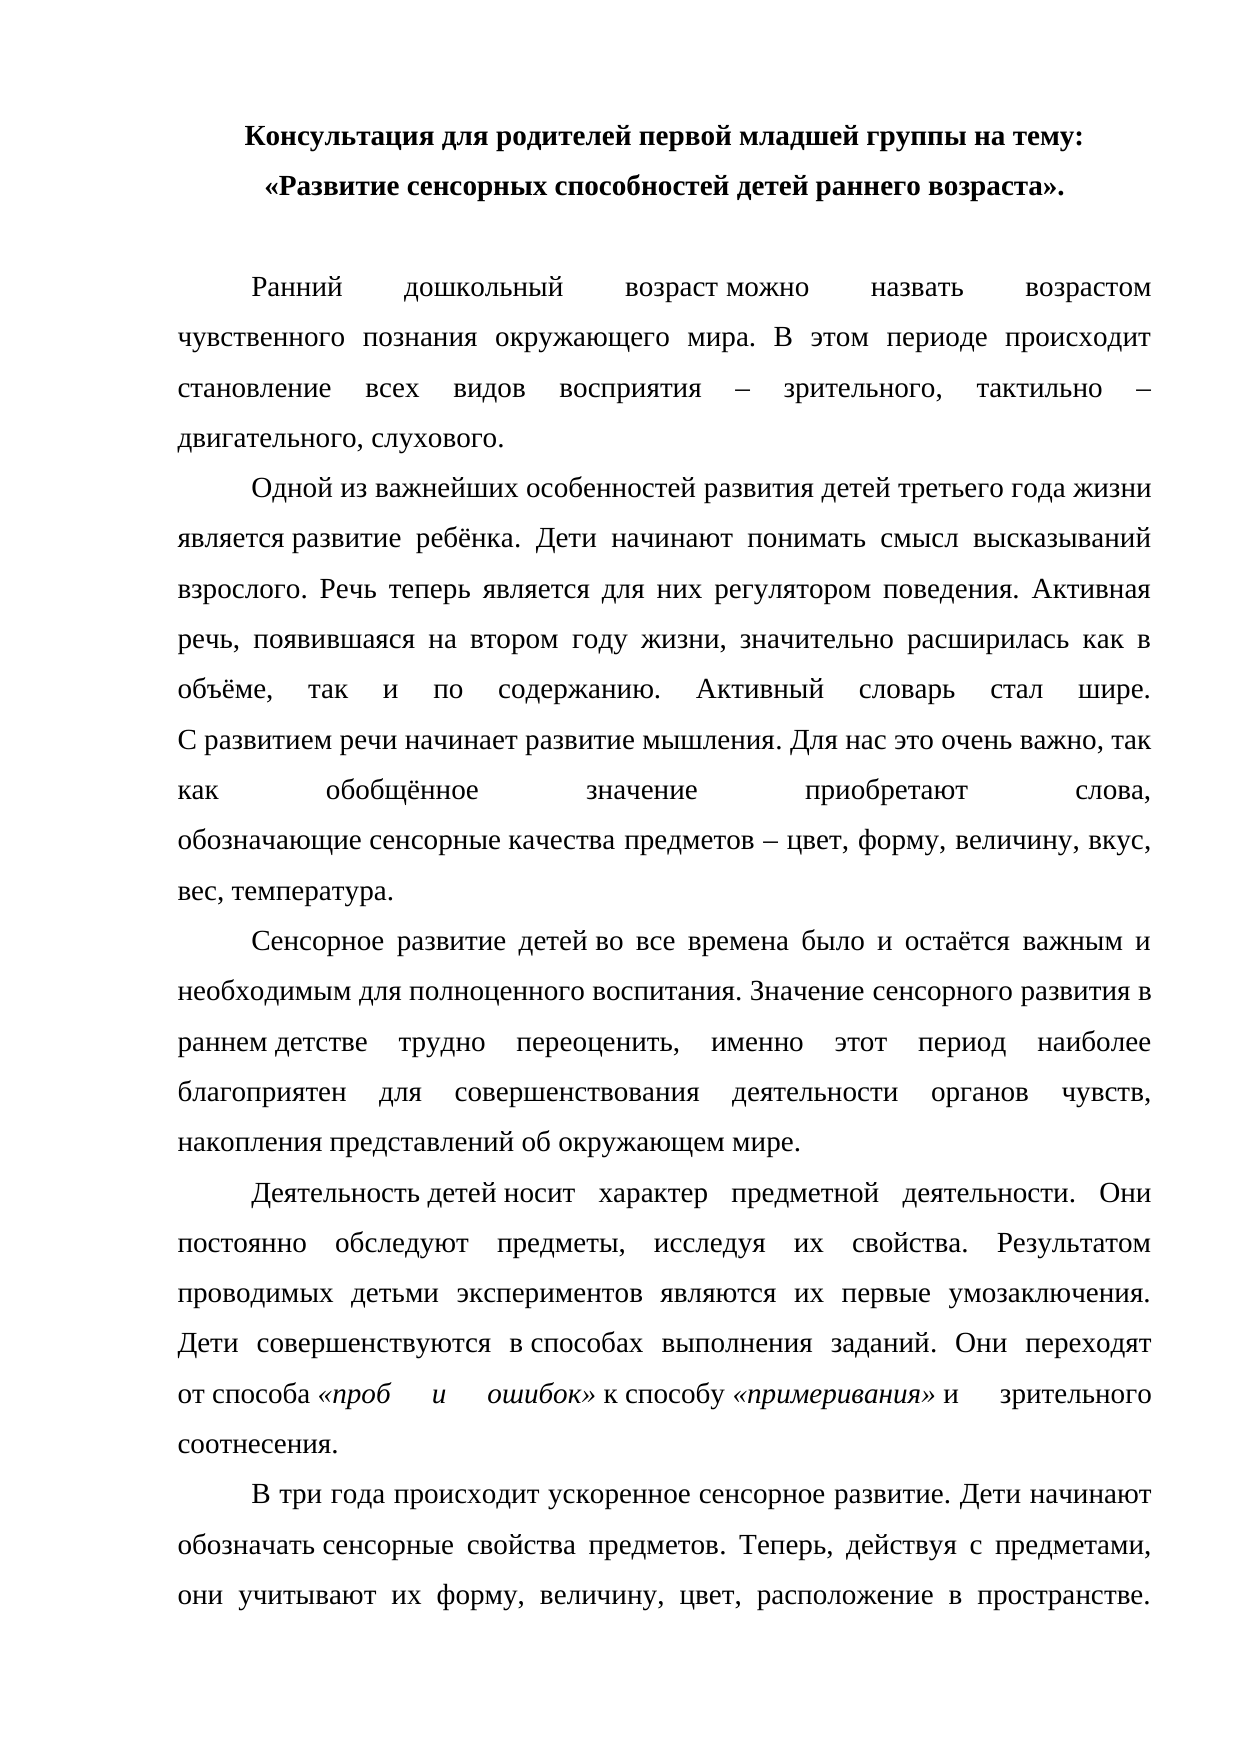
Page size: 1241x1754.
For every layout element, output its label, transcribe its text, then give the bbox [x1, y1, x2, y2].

text Одной из важнейших особенностей развития детей третьего года жизни является развитие ребёнка. Дети начинают понимать смысл высказываний взрослого. Речь теперь является для них регулятором поведения. Активная речь, появившаяся на втором году жизни, значительно расширилась как в объёме, так и по содержанию. Активный словарь стал шире. С развитием речи начинает развитие мышления. Для нас это очень важно, так как обобщённое значение приобретают слова, обозначающие сенсорные качества предметов – цвет, форму, величину, вкус, вес, температура. [177, 470, 1152, 906]
text Деятельность детей носит характер предметной деятельности. Они постоянно обследуют предметы, исследуя их свойства. Результатом проводимых детьми экспериментов являются их первые умозаключения. Дети совершенствуются в способах выполнения заданий. Они переходят от способа «проб и ошибок» к способу «примеривания» и зрительного соотнесения. [177, 1175, 1152, 1460]
text Консультация для родителей первой младшей группы на тему: «Развитие сенсорных способностей детей раннего возраста». [177, 118, 1152, 202]
text Сенсорное развитие детей во все времена было и остаётся важным и необходимым для полноценного воспитания. Значение сенсорного развития в раннем детстве трудно переоценить, именно этот период наиболее благоприятен для совершенствования деятельности органов чувств, накопления представлений об окружающем мире. [177, 923, 1152, 1158]
text Ранний дошкольный возраст можно назвать возрастом чувственного познания окружающего мира. В этом периоде происходит становление всех видов восприятия – зрительного, тактильно – двигательного, слухового. [177, 269, 1152, 453]
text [177, 1477, 1152, 1611]
